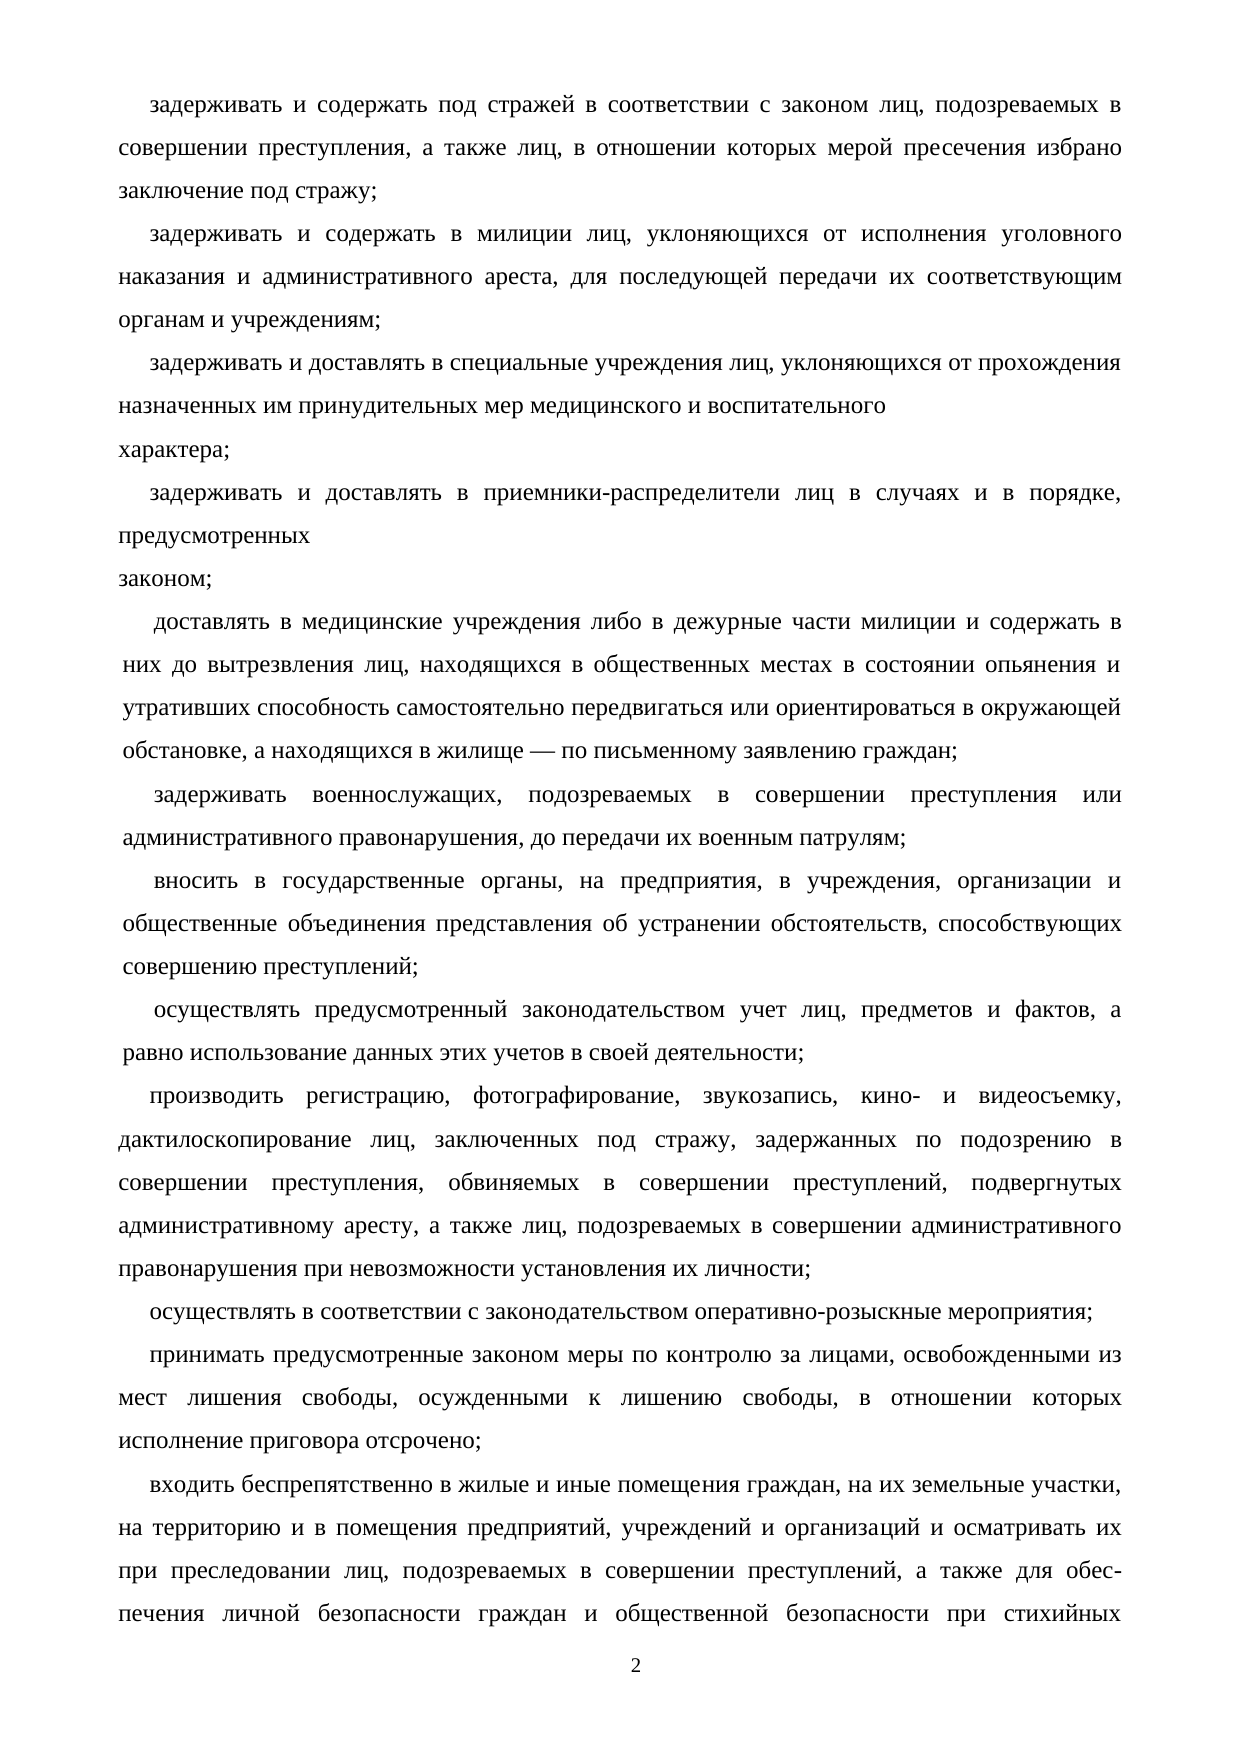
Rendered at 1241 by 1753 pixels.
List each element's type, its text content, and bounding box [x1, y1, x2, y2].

text задерживать и доставлять в приемники-распределители лиц в случаях и в порядке, предусмотренных [118, 477, 1122, 549]
text задерживать и доставлять в специальные учреждения лиц, уклоняющихся от прохождения назначенных им принудительных мер медицинского и воспитательного [118, 347, 1122, 419]
text принимать предусмотренные законом меры по контролю за лицами, освобожденными из мест лишения свободы, осужденными к лишению свободы, в отношении которых исполнение приговора отсрочено; [118, 1339, 1122, 1454]
text задерживать и содержать под стражей в соответствии с законом лиц, подозреваемых в совершении преступления, а также лиц, в отношении которых мерой пресечения избрано заключение под стражу; [118, 89, 1122, 204]
text задерживать и содержать в милиции лиц, уклоняющихся от исполнения уголовного наказания и административного ареста, для последующей передачи их соответствующим органам и учреждениям; [118, 218, 1122, 333]
text доставлять в медицинские учреждения либо в дежурные части милиции и содержать в них до вытрезвления лиц, находящихся в общественных местах в состоянии опьянения и утративших способность самостоятельно передвигаться или ориентироваться в окружающей обстановке, а находящихся в жилище — по письменному заявлению граждан; [122, 606, 1122, 764]
text осуществлять в соответствии с законодательством оперативно-розыскные мероприятия; [118, 1296, 1122, 1325]
text задерживать военнослужащих, подозреваемых в совершении преступления или административного правонарушения, до передачи их военным патрулям; [122, 779, 1122, 851]
text вносить в государственные органы, на предприятия, в учреждения, организации и общественные объединения представления об устранении обстоятельств, способствующих совершению преступлений; [122, 865, 1122, 980]
text производить регистрацию, фотографирование, звукозапись, кино- и видеосъемку, дактилоскопирование лиц, заключенных под стражу, задержанных по подозрению в совершении преступления, обвиняемых в совершении преступлений, подвергнутых административному аресту, а также лиц, подозреваемых в совершении административного правонарушения при невозможности установления их личности; [118, 1081, 1122, 1282]
text характера; [118, 434, 1122, 462]
text законом; [118, 563, 1122, 592]
text осуществлять предусмотренный законодательством учет лиц, предметов и фактов, а равно использование данных этих учетов в своей деятельности; [122, 994, 1122, 1066]
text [118, 1469, 1122, 1627]
